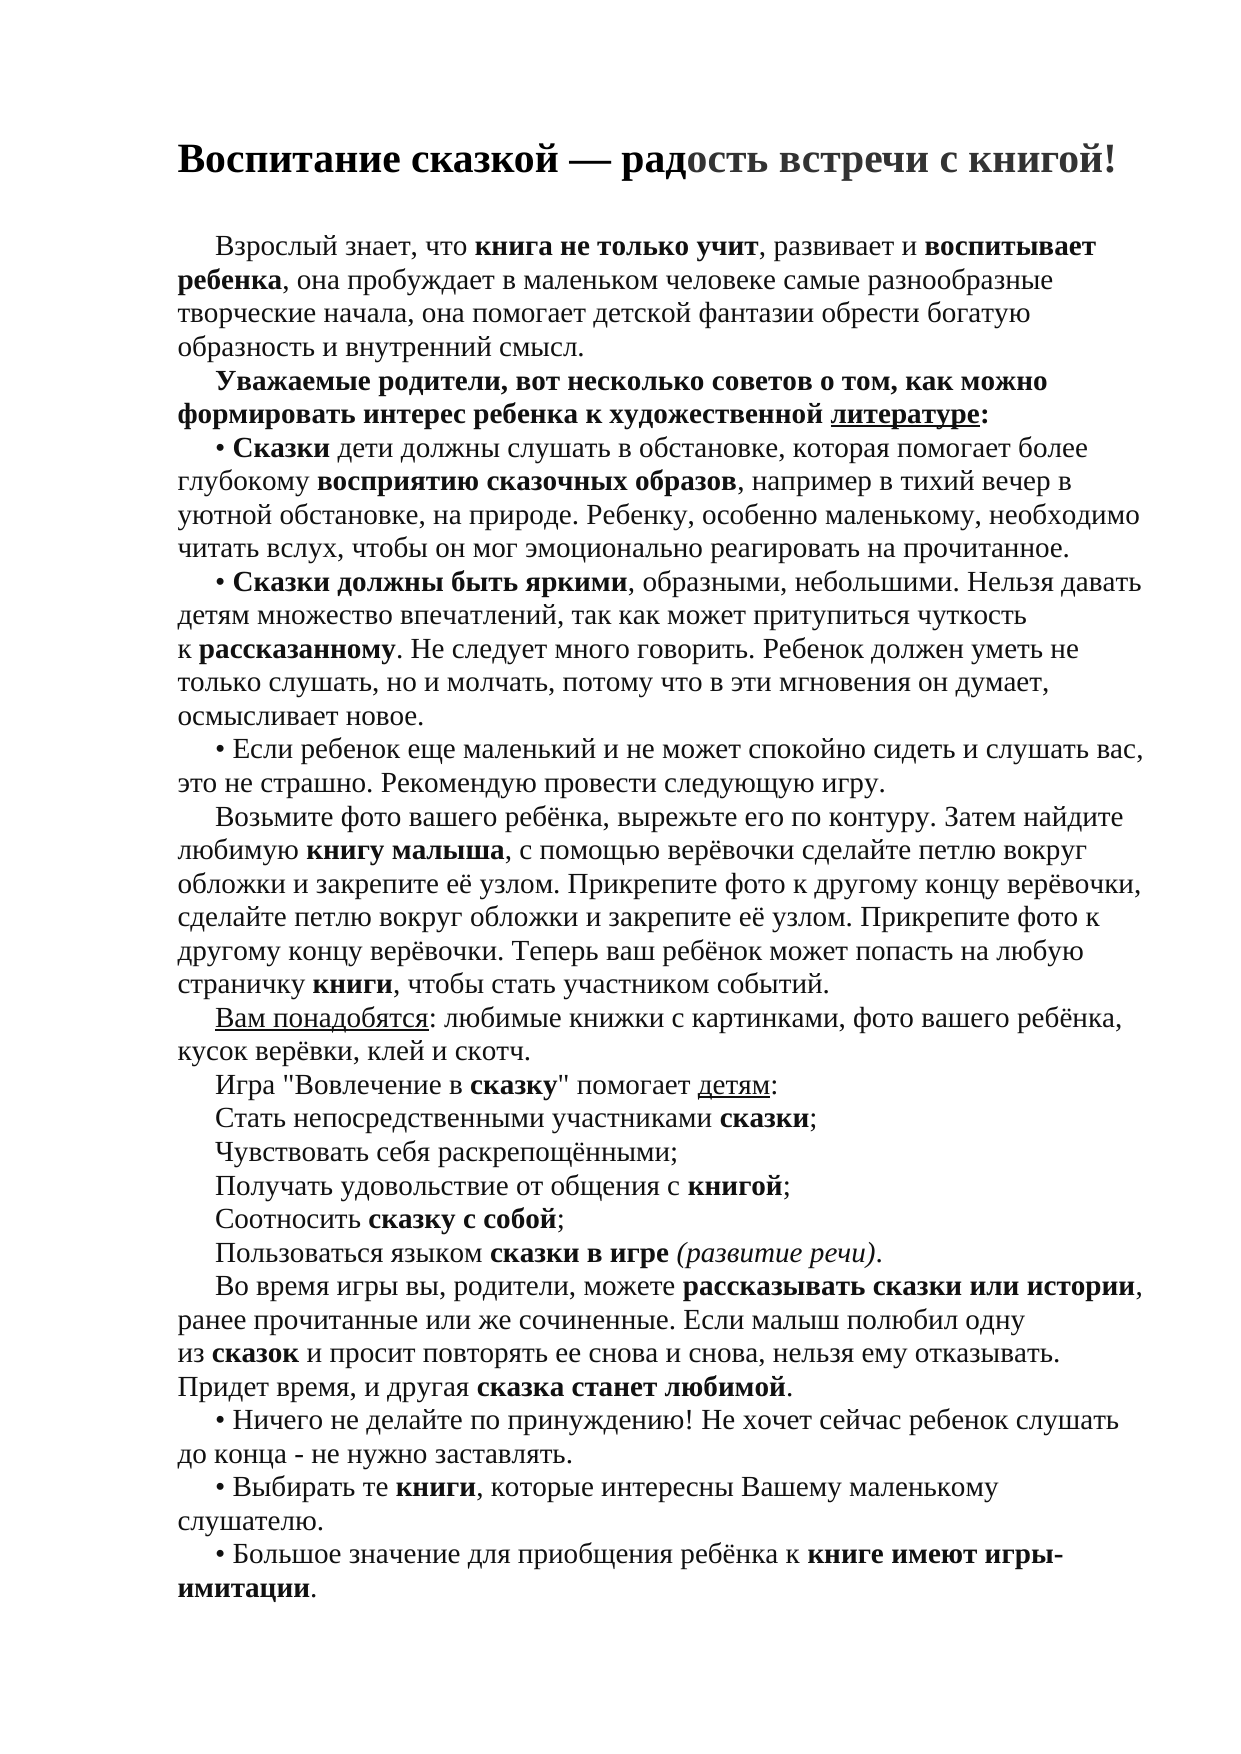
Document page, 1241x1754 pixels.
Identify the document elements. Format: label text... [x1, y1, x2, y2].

text • Ничего не делайте по принуждению! Не хочет сейчас ребенок слушать до конца - не нужно заставлять. [177, 1402, 1152, 1469]
text Уважаемые родители, вот несколько советов о том, как можно формировать интерес ребенка к художественной литературе: [177, 363, 1152, 430]
text Воспитание сказкой — радость встречи с книгой! [177, 134, 1152, 182]
text • Выбирать те книги, которые интересны Вашему маленькому слушателю. [177, 1469, 1152, 1537]
text Пользоваться языком сказки в игре (развитие речи). [177, 1235, 1152, 1268]
text Во время игры вы, родители, можете рассказывать сказки или истории, ранее прочитанные или же сочиненные. Если малыш полюбил одну из сказок и просит повторять ее снова и снова, нельзя ему отказывать. Придет время, и другая сказка станет любимой. [177, 1268, 1152, 1402]
text • Если ребенок еще маленький и не может спокойно сидеть и слушать вас, это не страшно. Рекомендую провести следующую игру. [177, 732, 1152, 799]
text Стать непосредственными участниками сказки; [177, 1101, 1152, 1134]
text Вам понадобятся: любимые книжки с картинками, фото вашего ребёнка, кусок верёвки, клей и скотч. [177, 1000, 1152, 1067]
text Возьмите фото вашего ребёнка, вырежьте его по контуру. Затем найдите любимую книгу малыша, с помощью верёвочки сделайте петлю вокруг обложки и закрепите её узлом. Прикрепите фото к другому концу верёвочки, сделайте петлю вокруг обложки и закрепите её узлом. Прикрепите фото к другому концу верёвочки. Теперь ваш ребёнок может попасть на любую страничку книги, чтобы стать участником событий. [177, 799, 1152, 1000]
text Получать удовольствие от общения с книгой; [177, 1168, 1152, 1201]
text • Сказки дети должны слушать в обстановке, которая помогает более глубокому восприятию сказочных образов, например в тихий вечер в уютной обстановке, на природе. Ребенку, особенно маленькому, необходимо читать вслух, чтобы он мог эмоционально реагировать на прочитанное. [177, 430, 1152, 564]
text • Большое значение для приобщения ребёнка к книге имеют игры-имитации. [177, 1537, 1152, 1604]
text Взрослый знает, что книга не только учит, развивает и воспитывает ребенка, она пробуждает в маленьком человеке самые разнообразные творческие начала, она помогает детской фантазии обрести богатую образность и внутренний смысл. [177, 228, 1152, 363]
text • Сказки должны быть яркими, образными, небольшими. Нельзя давать детям множество впечатлений, так как может притупиться чуткость к рассказанному. Не следует много говорить. Ребенок должен уметь не только слушать, но и молчать, потому что в эти мгновения он думает, осмысливает новое. [177, 564, 1152, 732]
text Игра "Вовлечение в сказку" помогает детям: [177, 1067, 1152, 1101]
text Соотносить сказку с собой; [177, 1201, 1152, 1235]
text Чувствовать себя раскрепощёнными; [177, 1134, 1152, 1168]
